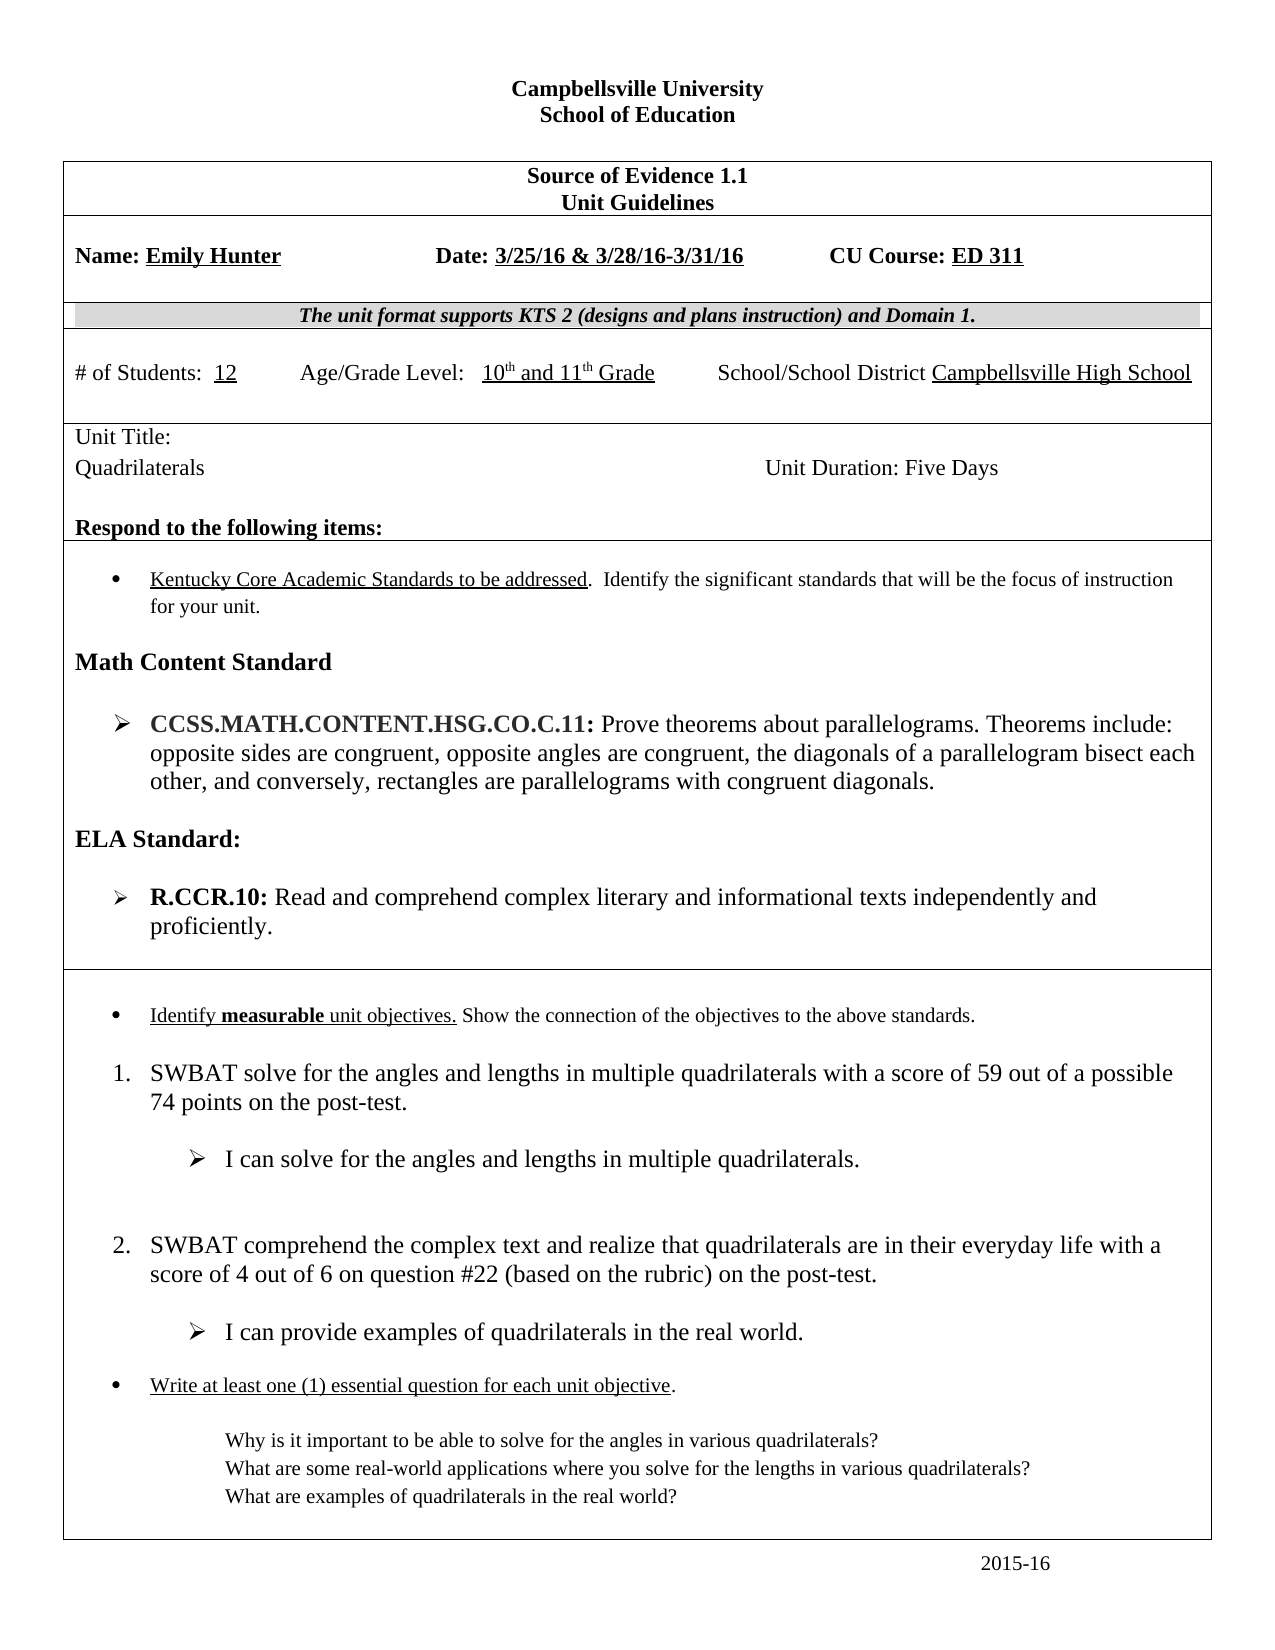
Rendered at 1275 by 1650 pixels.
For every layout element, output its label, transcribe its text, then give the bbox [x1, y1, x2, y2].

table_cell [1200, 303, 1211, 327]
table_cell Name: Emily Hunter Date: 3/25/16 & 3/28/16-3/31/16 CU Course: ED 311 [64, 216, 1211, 302]
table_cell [64, 970, 1211, 1539]
table_header Source of Evidence 1.1 Unit Guidelines [64, 162, 1211, 215]
text School of Education [75, 101, 1200, 128]
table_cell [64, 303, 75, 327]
text Campbellsville University [75, 75, 1200, 101]
table_cell Kentucky Core Academic Standards to be addressed. Identify the significant standards that will be the focus of instruction for your unit. Math Content Standard CCSS.MATH.CONTENT.HSG.CO.C.11: Prove theorems about parallelograms. Theorems include: opposite sides are congruent, opposite angles are congruent, the diagonals of a parallelogram bisect each other, and conversely, rectangles are parallelograms with congruent diagonals. ELA Standard: R.CCR.10: Read and comprehend complex literary and informational texts independently and proficiently. [64, 541, 1211, 969]
table_cell Unit Title: Quadrilaterals Unit Duration: Five Days Respond to the following items: [64, 424, 1211, 540]
table_cell # of Students: 12 Age/Grade Level: 10th and 11th Grade School/School District Campbellsville High School [64, 329, 1211, 422]
